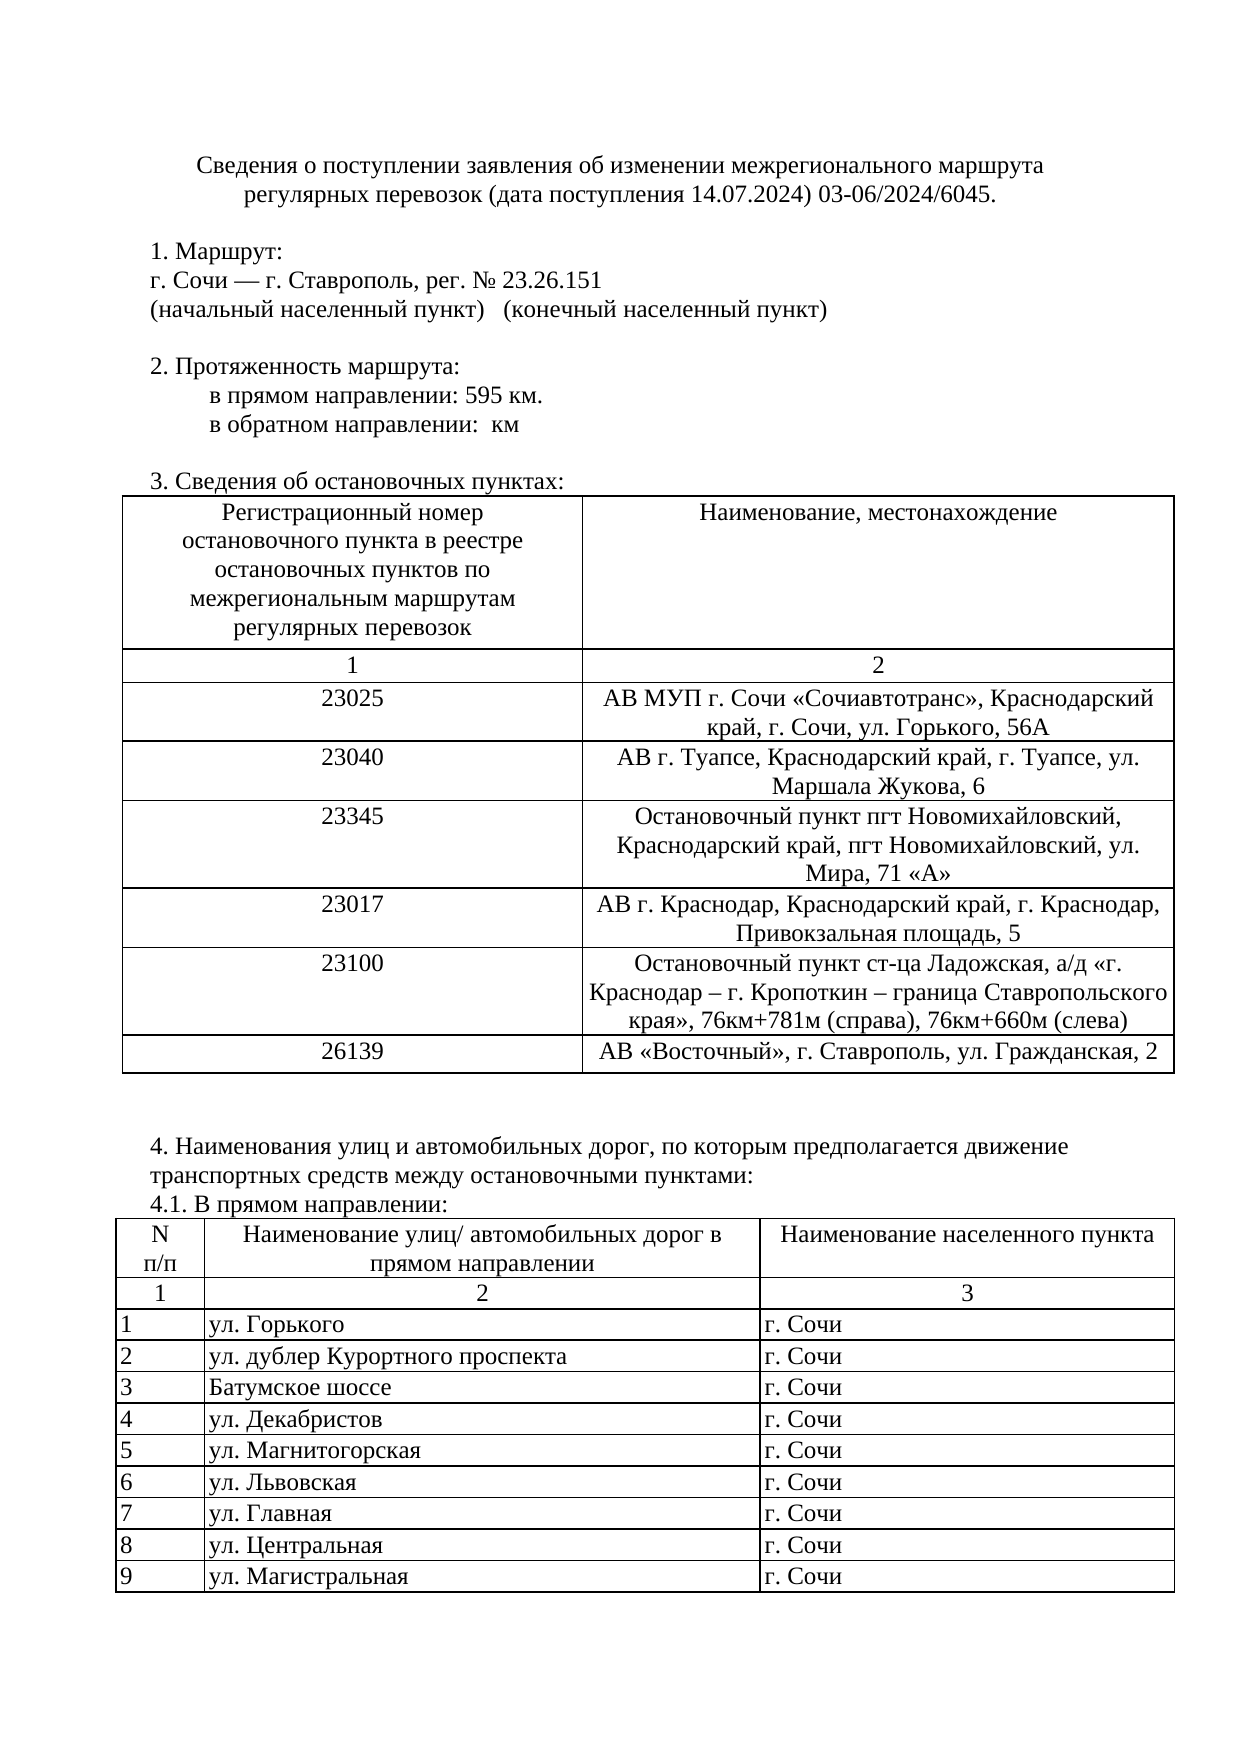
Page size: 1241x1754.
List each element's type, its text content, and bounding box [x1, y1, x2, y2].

text в прямом направлении: 595 км. [150, 380, 1090, 409]
table_cell 1 [117, 1278, 204, 1308]
text 3. Сведения об остановочных пунктах: [150, 466, 1090, 495]
table_cell АВ г. Краснодар, Краснодарский край, г. Краснодар, Привокзальная площадь, 5 [583, 889, 1173, 946]
text Сведения о поступлении заявления об изменении межрегионального маршрута регулярных перевозок (дата поступления 14.07.2024) 03-06/2024/6045. [150, 150, 1090, 207]
table_cell АВ МУП г. Сочи «Сочиавтотранс», Краснодарский край, г. Сочи, ул. Горького, 56А [583, 683, 1173, 740]
table_cell 3 [117, 1372, 204, 1402]
table_cell г. Сочи [761, 1372, 1174, 1402]
table_cell 4 [117, 1404, 204, 1434]
table_cell ул. Главная [205, 1498, 759, 1528]
text в обратном направлении: км [150, 409, 1090, 437]
table_cell Батумское шоссе [205, 1372, 759, 1402]
table_header Регистрационный номер остановочного пункта в реестре остановочных пунктов по межрегиональным маршрутам регулярных перевозок [123, 497, 582, 648]
table_cell 6 [117, 1467, 204, 1497]
table_cell г. Сочи [761, 1530, 1174, 1559]
table_cell 5 [117, 1435, 204, 1465]
table_cell ул. Магнитогорская [205, 1435, 759, 1465]
table_header Наименование улиц/ автомобильных дорог в прямом направлении [205, 1219, 759, 1276]
table_cell 3 [761, 1278, 1174, 1308]
table_cell ул. Горького [205, 1310, 759, 1339]
table_cell 8 [117, 1530, 204, 1559]
table_cell ул. Магистральная [205, 1561, 759, 1591]
table_cell г. Сочи [761, 1467, 1174, 1497]
table_cell г. Сочи [761, 1498, 1174, 1528]
table_cell Остановочный пункт пгт Новомихайловский, Краснодарский край, пгт Новомихайловский, ул. Мира, 71 «А» [583, 801, 1173, 887]
table_cell 2 [117, 1341, 204, 1371]
table_cell АВ «Восточный», г. Ставрополь, ул. Гражданская, 2 [583, 1036, 1173, 1072]
table_cell г. Сочи [761, 1435, 1174, 1465]
text г. Сочи — г. Ставрополь, рег. № 23.26.151 [150, 265, 1090, 294]
text (начальный населенный пункт) (конечный населенный пункт) [150, 294, 1090, 322]
table_cell ул. Декабристов [205, 1404, 759, 1434]
table_cell 7 [117, 1498, 204, 1528]
table_cell ул. Центральная [205, 1530, 759, 1559]
text 2. Протяженность маршрута: [150, 351, 1090, 380]
table_cell 1 [123, 650, 582, 681]
table_cell 1 [117, 1310, 204, 1339]
table_header Наименование, местонахождение [583, 497, 1173, 648]
table_cell г. Сочи [761, 1561, 1174, 1591]
table_header Наименование населенного пункта [761, 1219, 1174, 1276]
text 4.1. В прямом направлении: [150, 1189, 1090, 1217]
text 1. Маршрут: [150, 236, 1090, 265]
text 4. Наименования улиц и автомобильных дорог, по которым предполагается движение транспортных средств между остановочными пунктами: [150, 1131, 1090, 1189]
table_cell 23345 [123, 801, 582, 887]
table_cell г. Сочи [761, 1310, 1174, 1339]
table_cell 23040 [123, 742, 582, 799]
table_cell 26139 [123, 1036, 582, 1072]
table_cell г. Сочи [761, 1404, 1174, 1434]
table_cell 23017 [123, 889, 582, 946]
table_header N п/п [117, 1219, 204, 1276]
table_cell ул. Львовская [205, 1467, 759, 1497]
table_cell ул. дублер Курортного проспекта [205, 1341, 759, 1371]
table_cell 2 [205, 1278, 759, 1308]
table_cell 23100 [123, 948, 582, 1034]
table_cell 9 [117, 1561, 204, 1591]
table_cell 2 [583, 650, 1173, 681]
table_cell АВ г. Туапсе, Краснодарский край, г. Туапсе, ул. Маршала Жукова, 6 [583, 742, 1173, 799]
table_cell г. Сочи [761, 1341, 1174, 1371]
table_cell 23025 [123, 683, 582, 740]
table_cell Остановочный пункт ст-ца Ладожская, а/д «г. Краснодар – г. Кропоткин – граница Ставропольского края», 76км+781м (справа), 76км+660м (слева) [583, 948, 1173, 1034]
